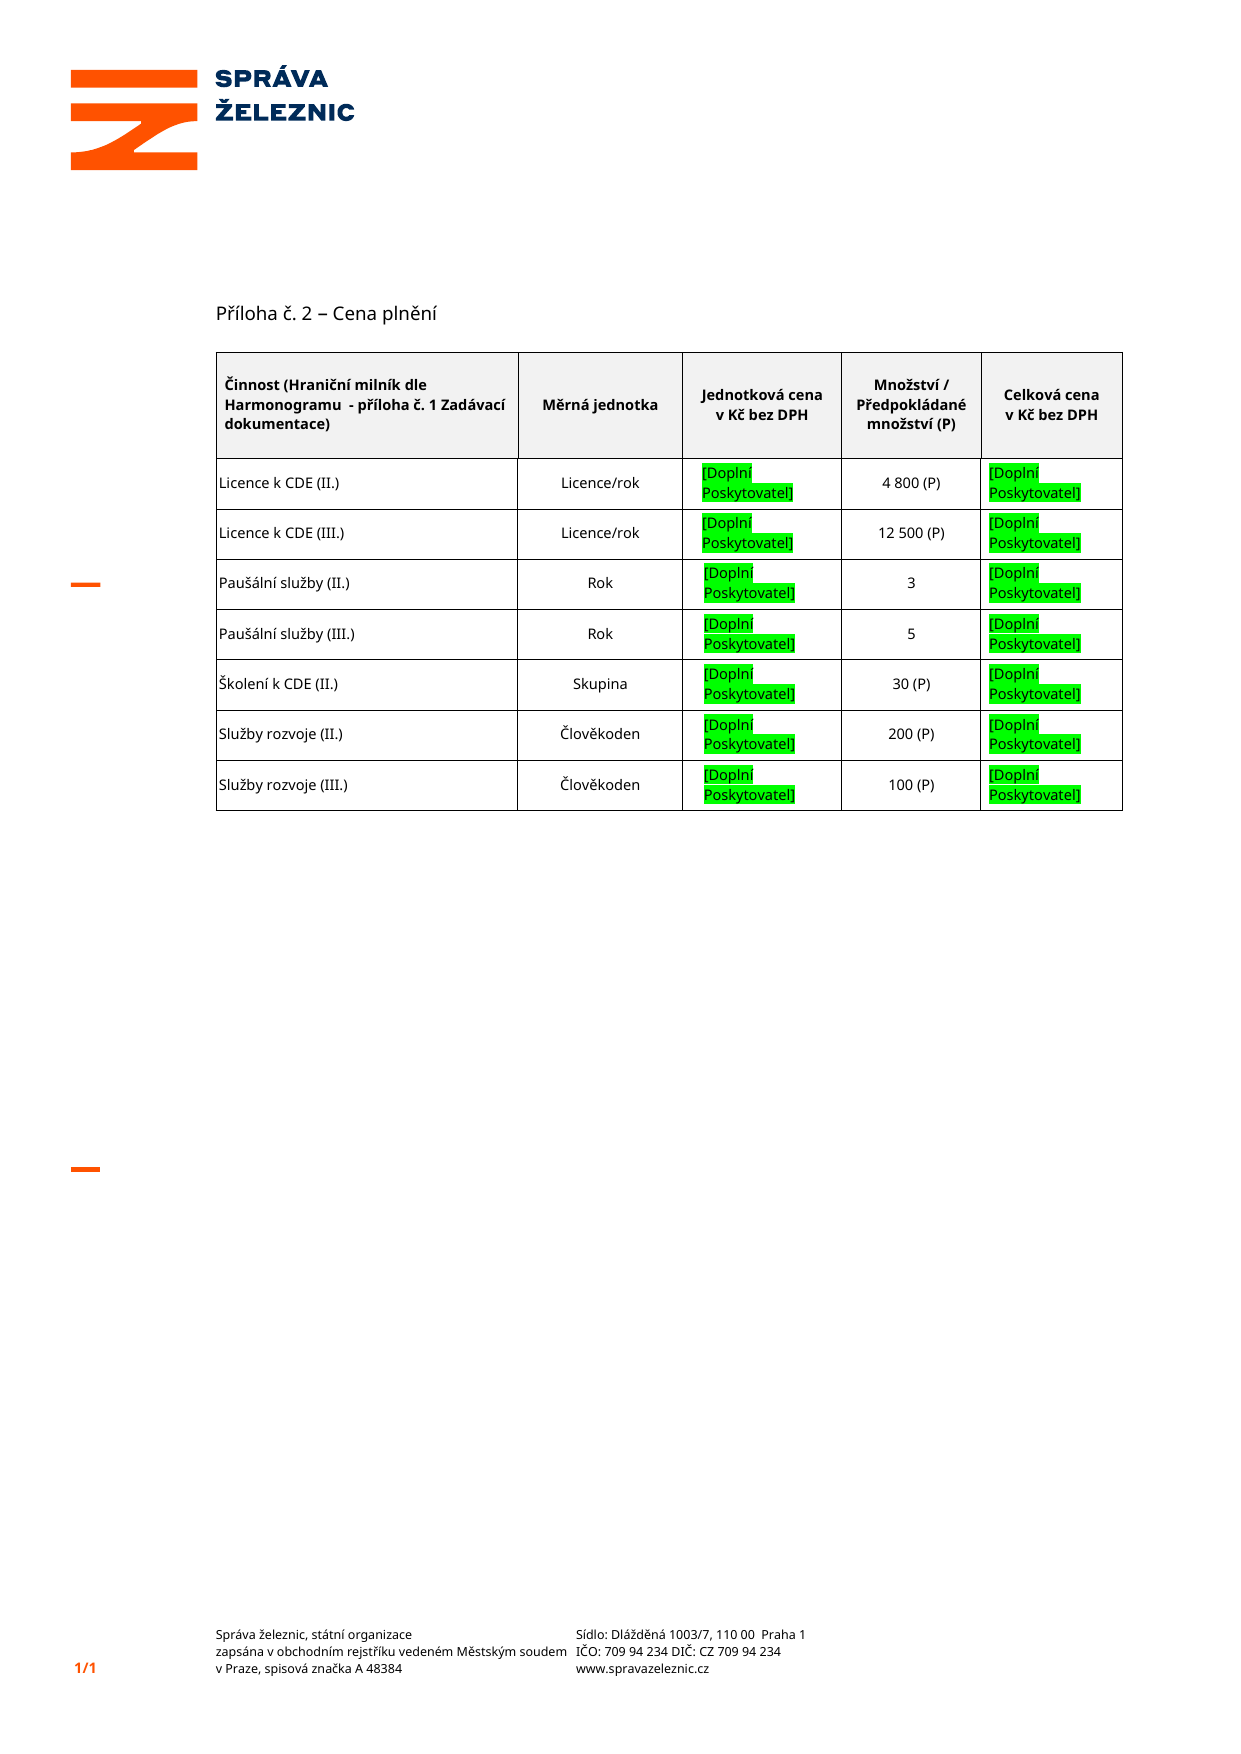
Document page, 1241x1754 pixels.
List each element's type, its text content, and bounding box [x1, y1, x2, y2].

table_cell [Doplní Poskytovatel] [683, 459, 841, 508]
table_cell Služby rozvoje (III.) [217, 761, 517, 810]
table_cell 12 500 (P) [842, 510, 980, 559]
table_cell Licence/rok [518, 459, 682, 508]
table_cell 5 [842, 610, 980, 659]
table_cell 30 (P) [842, 660, 980, 710]
table_cell [Doplní Poskytovatel] [683, 711, 841, 760]
table_cell [Doplní Poskytovatel] [981, 610, 1122, 659]
table_cell [Doplní Poskytovatel] [981, 711, 1122, 760]
table_cell Paušální služby (II.) [217, 560, 517, 609]
table_cell Člověkoden [518, 761, 682, 810]
table_cell Paušální služby (III.) [217, 610, 517, 659]
table_cell [Doplní Poskytovatel] [981, 459, 1122, 508]
table_cell [Doplní Poskytovatel] [683, 510, 841, 559]
table_header Měrná jednotka [519, 353, 682, 458]
table_header Jednotková cena v Kč bez DPH [683, 353, 841, 458]
table_header Činnost (Hraniční milník dle Harmonogramu - příloha č. 1 Zadávací dokumentace) [217, 353, 518, 458]
table_cell 3 [842, 560, 980, 609]
table_cell Člověkoden [518, 711, 682, 760]
table_cell Licence/rok [518, 510, 682, 559]
table_cell [Doplní Poskytovatel] [683, 761, 841, 810]
text Příloha č. 2 – Cena plnění [216, 298, 1122, 327]
table_cell Rok [518, 610, 682, 659]
table_header Celková cena v Kč bez DPH [982, 353, 1122, 458]
table_cell [Doplní Poskytovatel] [981, 761, 1122, 810]
table_cell Služby rozvoje (II.) [217, 711, 517, 760]
table_cell Licence k CDE (II.) [217, 459, 517, 508]
table_cell [Doplní Poskytovatel] [683, 660, 841, 710]
table_cell 100 (P) [842, 761, 980, 810]
table_cell 200 (P) [842, 711, 980, 760]
table_cell Rok [518, 560, 682, 609]
table_cell [Doplní Poskytovatel] [981, 510, 1122, 559]
table_cell [Doplní Poskytovatel] [683, 560, 841, 609]
table_cell Školení k CDE (II.) [217, 660, 517, 710]
table_cell Licence k CDE (III.) [217, 510, 517, 559]
table_header Množství / Předpokládané množství (P) [842, 353, 981, 458]
table_cell [Doplní Poskytovatel] [683, 610, 841, 659]
table_cell [Doplní Poskytovatel] [981, 560, 1122, 609]
table_cell [Doplní Poskytovatel] [981, 660, 1122, 710]
table_cell Skupina [518, 660, 682, 710]
table_cell 4 800 (P) [842, 459, 980, 508]
